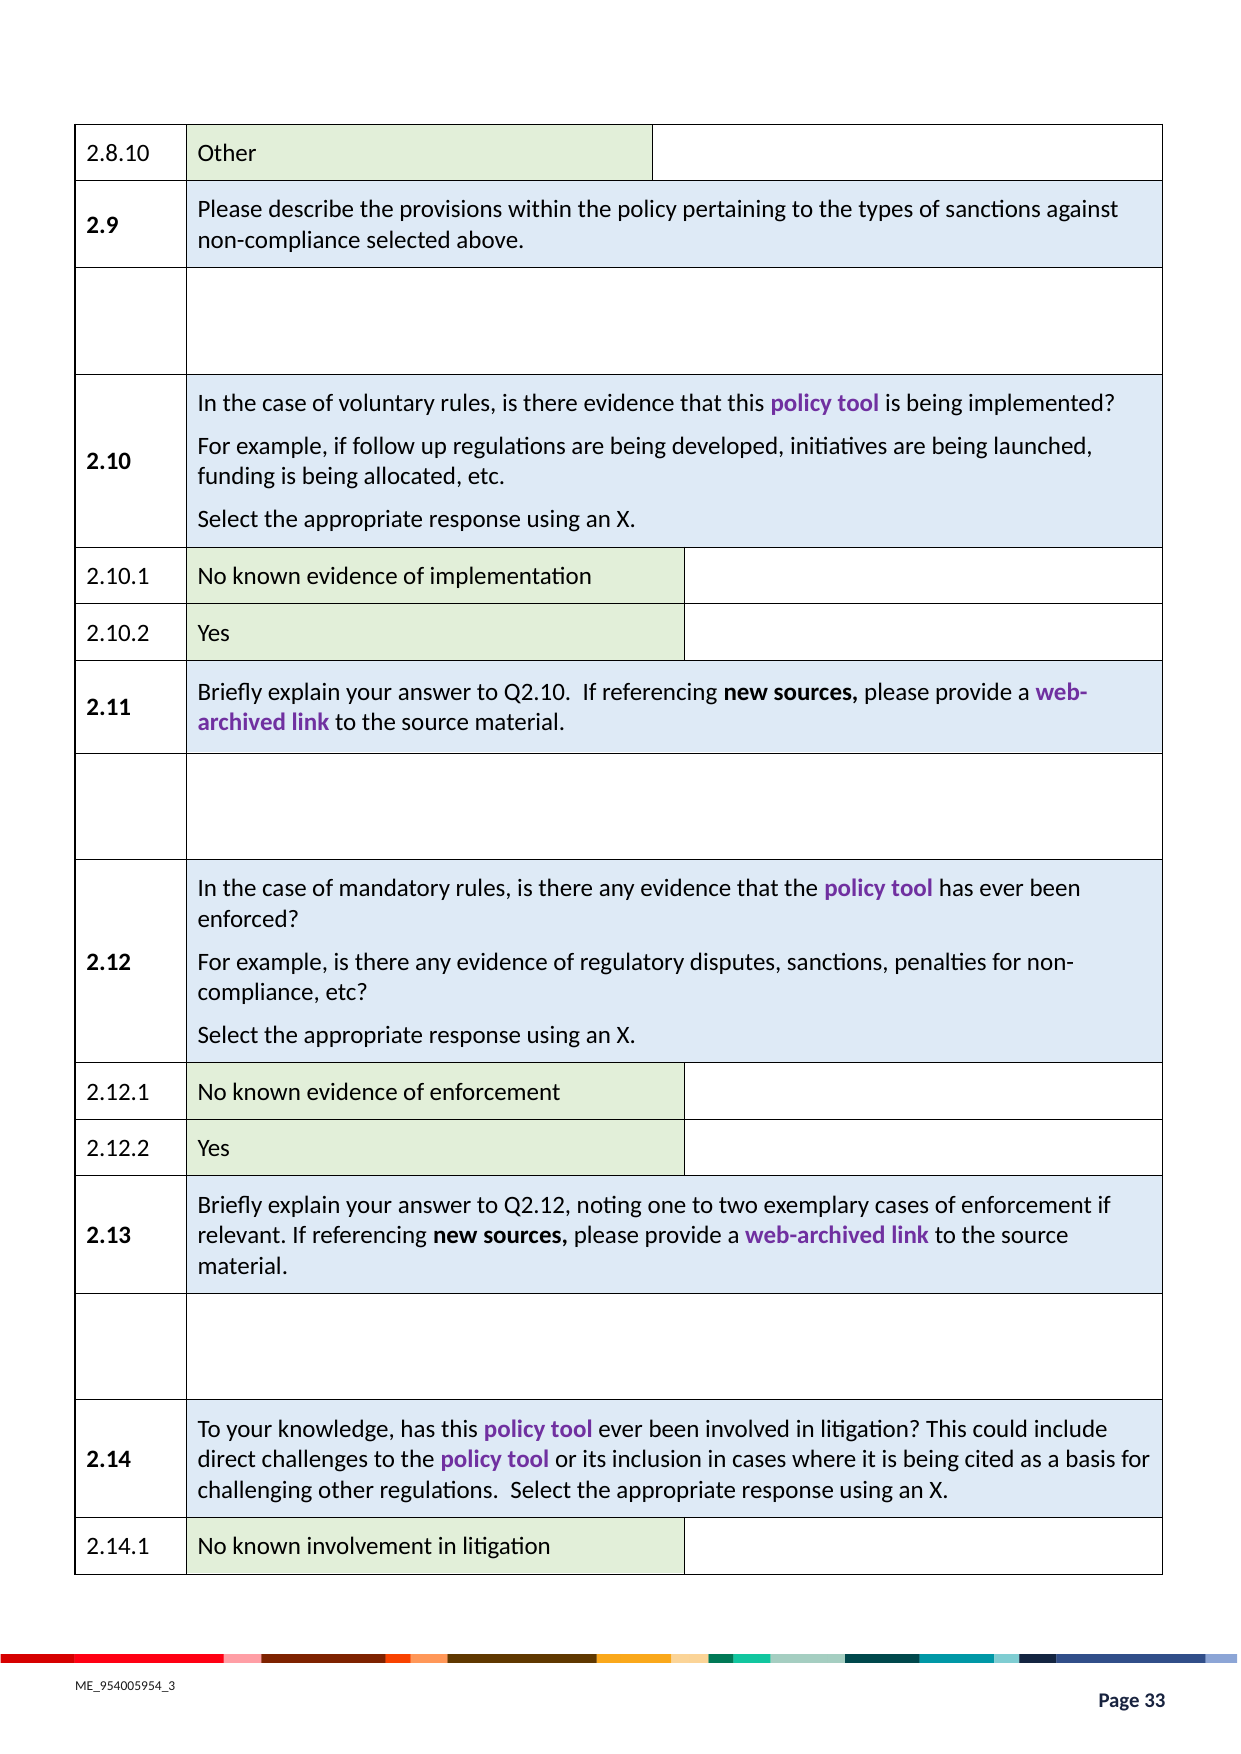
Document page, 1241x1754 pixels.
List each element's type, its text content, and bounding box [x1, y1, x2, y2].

table_cell 2.10.1 [76, 548, 186, 603]
picture [0, 1654, 1236, 1663]
table_cell No known evidence of implementation [187, 548, 684, 603]
table_cell In the case of voluntary rules, is there evidence that this policy tool is being implemented? For example, if follow up regulations are being developed, initiatives are being launched, funding is being allocated, etc. Select the appropriate response using an X. [187, 375, 1162, 547]
table_cell 2.10.2 [76, 604, 186, 660]
table_cell 2.14.1 [76, 1518, 186, 1573]
table_cell 2.14 [76, 1400, 186, 1517]
table_cell Briefly explain your answer to Q2.12, noting one to two exemplary cases of enforcement if relevant. If referencing new sources, please provide a web-archived link to the source material. [187, 1176, 1162, 1293]
table_cell [187, 1294, 1162, 1399]
table_cell No known evidence of enforcement [187, 1063, 684, 1119]
table_cell [187, 754, 1162, 859]
table_cell 2.8.10 [76, 125, 186, 180]
table_cell [76, 268, 186, 373]
table_cell Please describe the provisions within the policy pertaining to the types of sanctions against non-compliance selected above. [187, 181, 1162, 267]
table_cell [685, 1063, 1162, 1119]
table_cell [685, 1120, 1162, 1175]
table_cell [685, 604, 1162, 660]
table_cell 2.12.2 [76, 1120, 186, 1175]
table_cell 2.10 [76, 375, 186, 547]
table_cell 2.12.1 [76, 1063, 186, 1119]
table_cell 2.13 [76, 1176, 186, 1293]
table_cell [685, 548, 1162, 603]
table_cell 2.11 [76, 661, 186, 752]
table_cell To your knowledge, has this policy tool ever been involved in litigation? This could include direct challenges to the policy tool or its inclusion in cases where it is being cited as a basis for challenging other regulations. Select the appropriate response using an X. [187, 1400, 1162, 1517]
table_cell [76, 1294, 186, 1399]
table_cell [685, 1518, 1162, 1573]
table_cell Other [187, 125, 652, 180]
table_cell 2.12 [76, 860, 186, 1062]
table_cell [187, 268, 1162, 373]
table_cell No known involvement in litigation [187, 1518, 684, 1573]
table_cell In the case of mandatory rules, is there any evidence that the policy tool has ever been enforced? For example, is there any evidence of regulatory disputes, sanctions, penalties for non-compliance, etc? Select the appropriate response using an X. [187, 860, 1162, 1062]
table_cell 2.9 [76, 181, 186, 267]
table_cell [653, 125, 1162, 180]
table_cell Yes [187, 1120, 684, 1175]
table_cell Briefly explain your answer to Q2.10. If referencing new sources, please provide a web-archived link to the source material. [187, 661, 1162, 752]
table_cell Yes [187, 604, 684, 660]
table_cell [76, 754, 186, 859]
